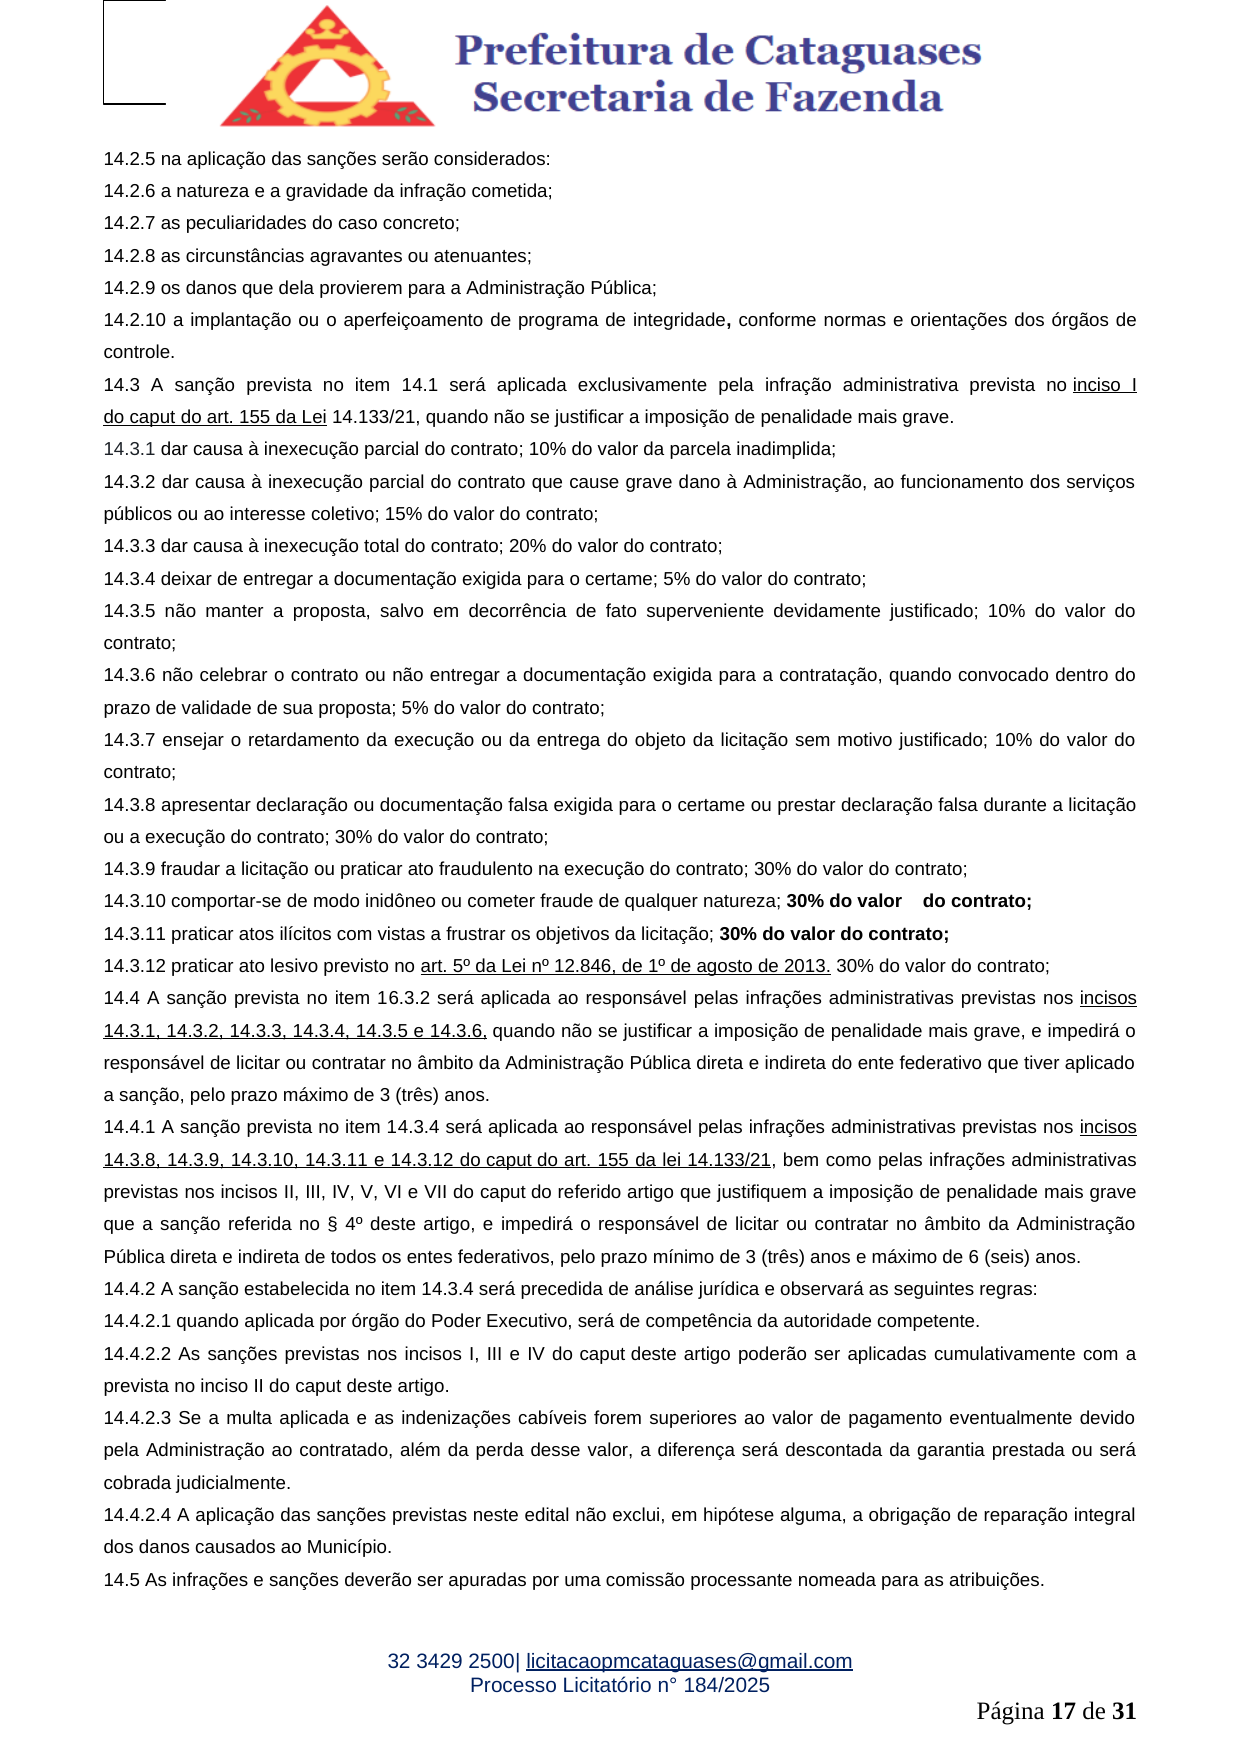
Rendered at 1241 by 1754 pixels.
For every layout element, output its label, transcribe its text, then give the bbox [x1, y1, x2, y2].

text 14.3.9 fraudar a licitação ou praticar ato fraudulento na execução do contrato; 30% do valor do contrato; [103, 858, 1137, 879]
text 14.4.2.4 A aplicação das sanções previstas neste edital não exclui, em hipótese alguma, a obrigação de reparação integral dos danos causados ao Município. [103, 1504, 1137, 1558]
list 14.4.2.3 Se a multa aplicada e as indenizações cabíveis forem superiores ao valor de pagamento eventualmente devido pela Administração ao contratado, além da perda desse valor, a diferença será descontada da garantia prestada ou será cobrada judicialmente. [103, 1407, 1137, 1493]
list 14.2.10 a implantação ou o aperfeiçoamento de programa de integridade, conforme normas e orientações dos órgãos de controle. [103, 309, 1137, 363]
text 14.3.1 dar causa à inexecução parcial do contrato; 10% do valor da parcela inadimplida; [161, 438, 1137, 460]
text 14.4.1 A sanção prevista no item 14.3.4 será aplicada ao responsável pelas infrações administrativas previstas nos incisos 14.3.8, 14.3.9, 14.3.10, 14.3.11 e 14.3.12 do caput do art. 155 da lei 14.133/21, bem como pelas infrações administrativas previstas nos incisos II, III, IV, V, VI e VII do caput do referido artigo que justifiquem a imposição de penalidade mais grave que a sanção referida no § 4º deste artigo, e impedirá o responsável de licitar ou contratar no âmbito da Administração Pública direta e indireta de todos os entes federativos, pelo prazo mínimo de 3 (três) anos e máximo de 6 (seis) anos. [103, 1116, 1137, 1267]
text 14.2.6 a natureza e a gravidade da infração cometida; [103, 180, 1137, 201]
text 14.3.4 deixar de entregar a documentação exigida para o certame; 5% do valor do contrato; [103, 567, 1137, 589]
text 14.4.2.1 quando aplicada por órgão do Poder Executivo, será de competência da autoridade competente. [103, 1310, 1137, 1332]
text 14.3.10 comportar-se de modo inidôneo ou cometer fraude de qualquer natureza; 30% do valor do contrato; [103, 890, 1137, 912]
picture [165, 0, 1075, 148]
text 14.3 A sanção prevista no item 14.1 será aplicada exclusivamente pela infração administrativa prevista no inciso I do caput do art. 155 da Lei 14.133/21, quando não se justificar a imposição de penalidade mais grave. [103, 373, 1137, 427]
text 14.5 As infrações e sanções deverão ser apuradas por uma comissão processante nomeada para as atribuições. [103, 1568, 1137, 1590]
text 14.3.12 praticar ato lesivo previsto no art. 5º da Lei nº 12.846, de 1º de agosto de 2013. 30% do valor do contrato; [103, 955, 1137, 976]
text 14.3.6 não celebrar o contrato ou não entregar a documentação exigida para a contratação, quando convocado dentro do prazo de validade de sua proposta; 5% do valor do contrato; [103, 664, 1137, 718]
text 14.3.11 praticar atos ilícitos com vistas a frustrar os objetivos da licitação; 30% do valor do contrato; [103, 922, 1137, 944]
text 14.4.2 A sanção estabelecida no item 14.3.4 será precedida de análise jurídica e observará as seguintes regras: [103, 1278, 1137, 1299]
text 14.3.8 apresentar declaração ou documentação falsa exigida para o certame ou prestar declaração falsa durante a licitação ou a execução do contrato; 30% do valor do contrato; [103, 793, 1137, 847]
text 14.2.9 os danos que dela provierem para a Administração Pública; [103, 277, 1137, 298]
text 14.2.8 as circunstâncias agravantes ou atenuantes; [103, 244, 1137, 266]
text 14.4.2.2 As sanções previstas nos incisos I, III e IV do caput deste artigo poderão ser aplicadas cumulativamente com a prevista no inciso II do caput deste artigo. [103, 1342, 1137, 1396]
text 14.3.7 ensejar o retardamento da execução ou da entrega do objeto da licitação sem motivo justificado; 10% do valor do contrato; [103, 729, 1137, 783]
text 14.2.5 na aplicação das sanções serão considerados: [103, 147, 1137, 169]
text 14.4 A sanção prevista no item 16.3.2 será aplicada ao responsável pelas infrações administrativas previstas nos incisos 14.3.1, 14.3.2, 14.3.3, 14.3.4, 14.3.5 e 14.3.6, quando não se justificar a imposição de penalidade mais grave, e impedirá o responsável de licitar ou contratar no âmbito da Administração Pública direta e indireta do ente federativo que tiver aplicado a sanção, pelo prazo máximo de 3 (três) anos. [103, 987, 1137, 1106]
text 14.3.3 dar causa à inexecução total do contrato; 20% do valor do contrato; [103, 535, 1137, 557]
text 14.2.7 as peculiaridades do caso concreto; [103, 212, 1137, 234]
text 14.3.5 não manter a proposta, salvo em decorrência de fato superveniente devidamente justificado; 10% do valor do contrato; [103, 599, 1137, 653]
text 14.3.2 dar causa à inexecução parcial do contrato que cause grave dano à Administração, ao funcionamento dos serviços públicos ou ao interesse coletivo; 15% do valor do contrato; [103, 470, 1137, 524]
